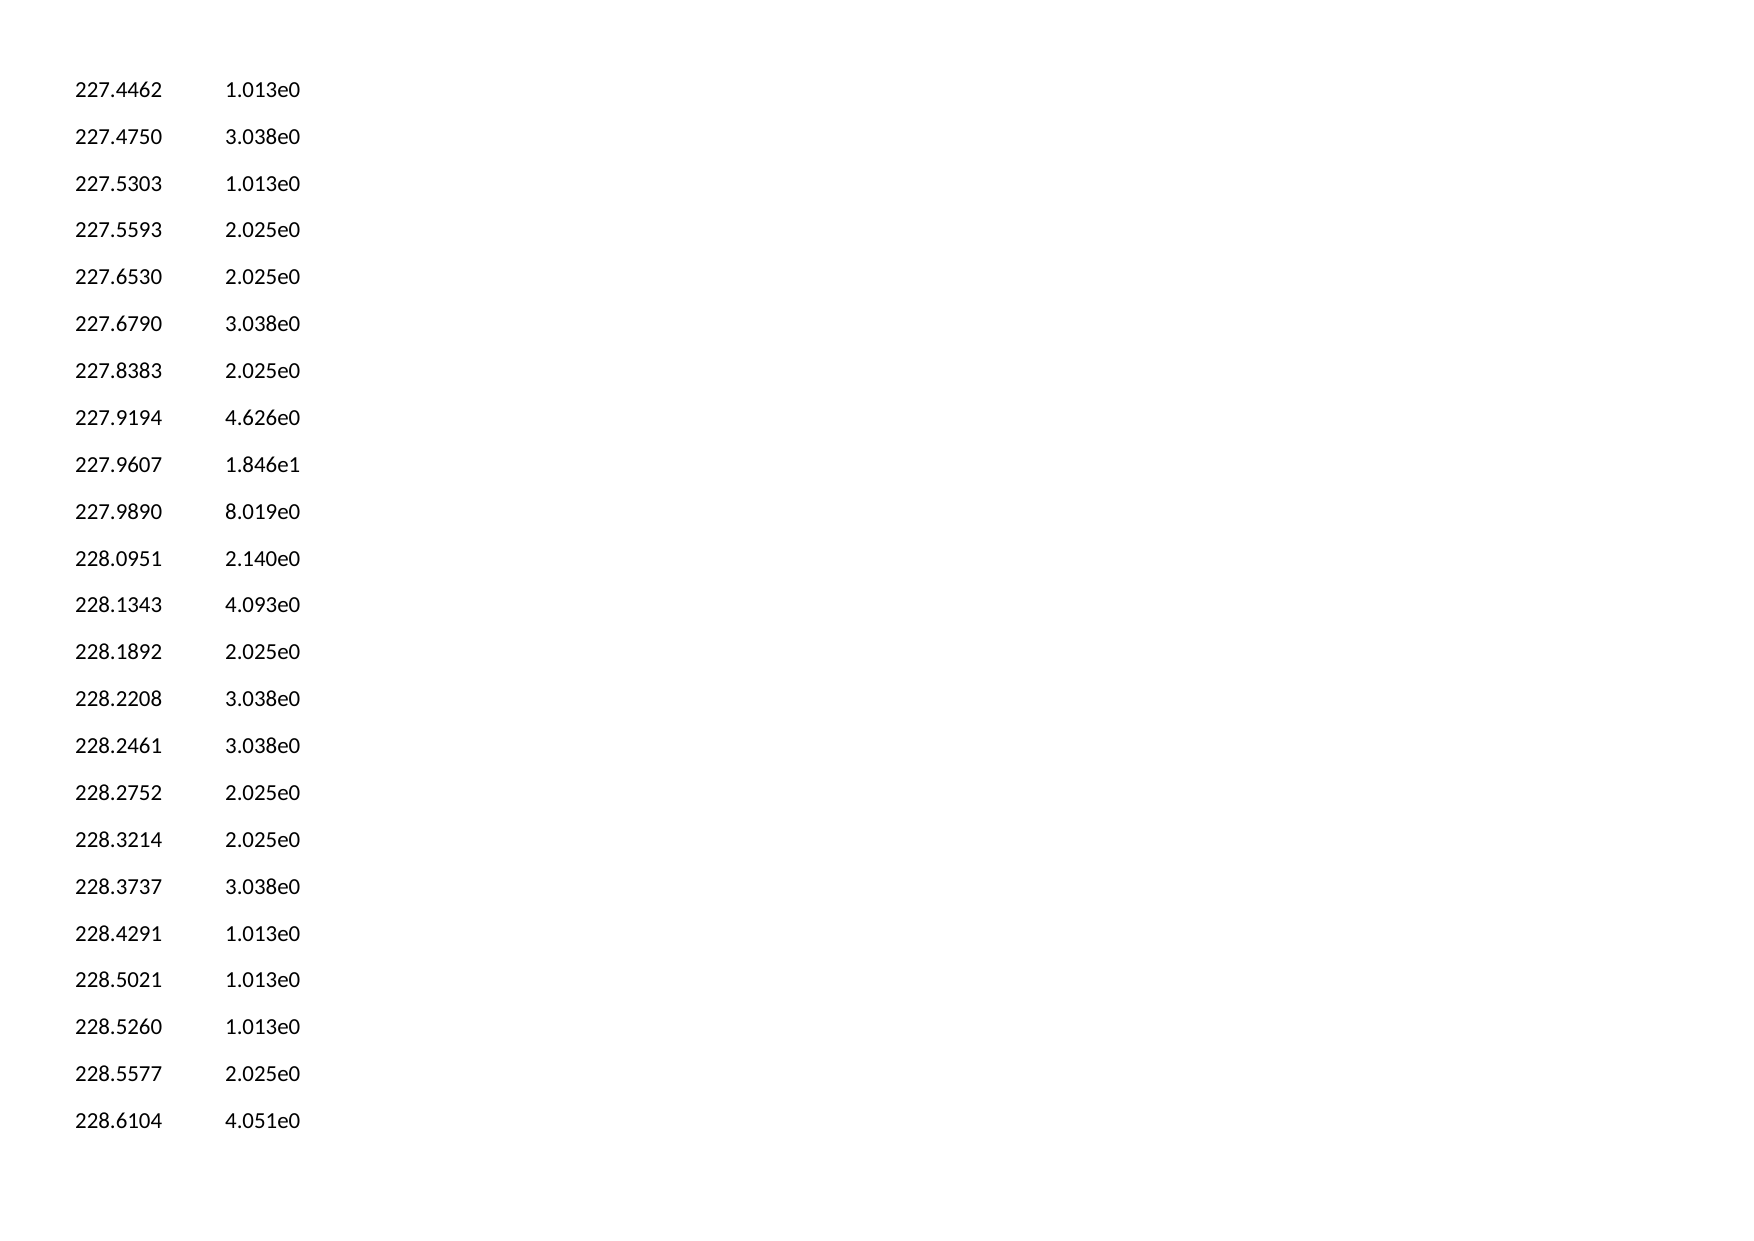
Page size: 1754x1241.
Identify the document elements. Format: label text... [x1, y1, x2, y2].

text 228.2752 2.025e0 [75, 778, 1679, 806]
text 227.5593 2.025e0 [75, 216, 1679, 244]
text 228.2208 3.038e0 [75, 684, 1679, 712]
text 227.6530 2.025e0 [75, 262, 1679, 291]
text 227.9890 8.019e0 [75, 497, 1679, 525]
text 228.5260 1.013e0 [75, 1012, 1679, 1041]
text 227.4750 3.038e0 [75, 122, 1679, 150]
text 228.1892 2.025e0 [75, 637, 1679, 666]
text 228.3214 2.025e0 [75, 825, 1679, 853]
text 227.4462 1.013e0 [75, 75, 1679, 103]
text 228.0951 2.140e0 [75, 544, 1679, 572]
text 228.1343 4.093e0 [75, 591, 1679, 619]
text 227.5303 1.013e0 [75, 169, 1679, 197]
text 227.6790 3.038e0 [75, 309, 1679, 337]
text 227.8383 2.025e0 [75, 356, 1679, 384]
text 228.6104 4.051e0 [75, 1106, 1679, 1134]
text 227.9194 4.626e0 [75, 403, 1679, 431]
text 228.2461 3.038e0 [75, 731, 1679, 759]
text 228.5577 2.025e0 [75, 1059, 1679, 1087]
text 227.9607 1.846e1 [75, 450, 1679, 478]
text 228.5021 1.013e0 [75, 966, 1679, 994]
text 228.3737 3.038e0 [75, 872, 1679, 900]
text 228.4291 1.013e0 [75, 919, 1679, 947]
